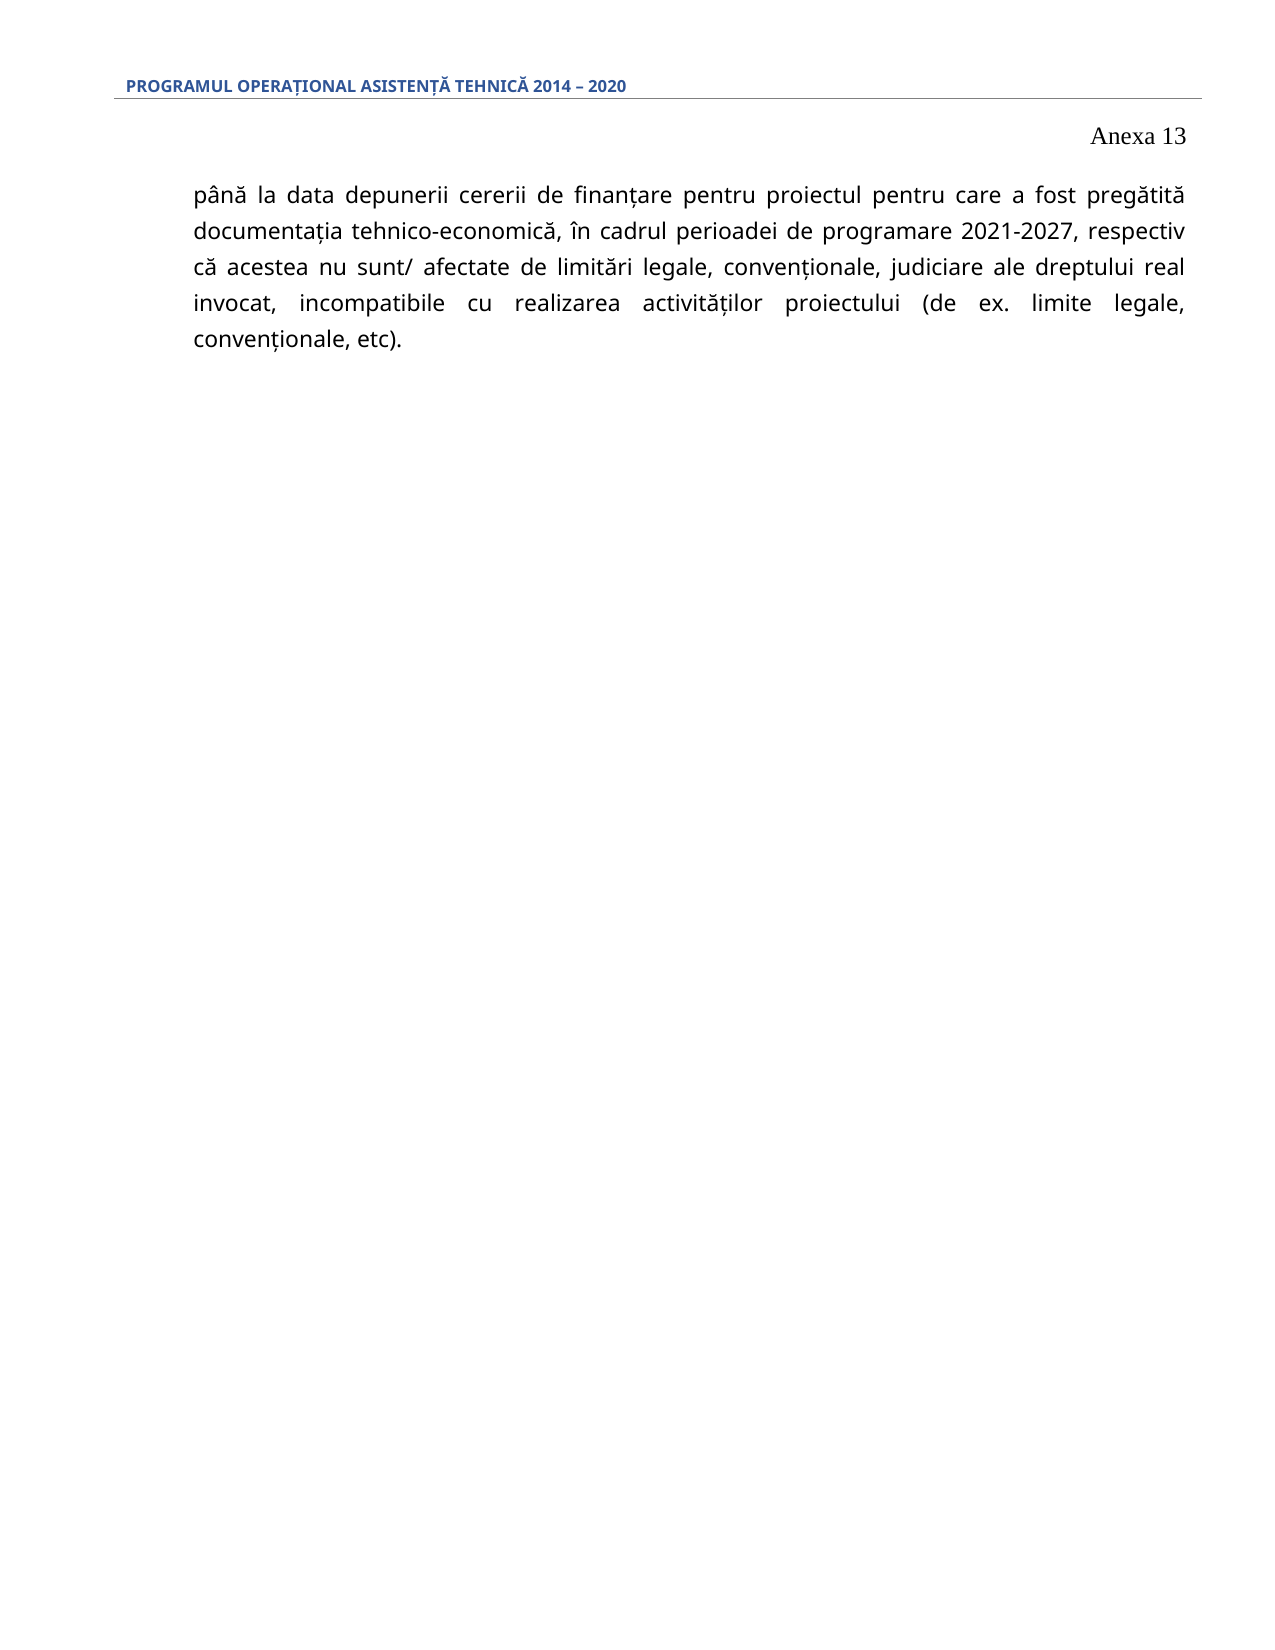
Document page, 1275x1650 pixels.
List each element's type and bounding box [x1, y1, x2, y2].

list [156, 179, 1186, 354]
